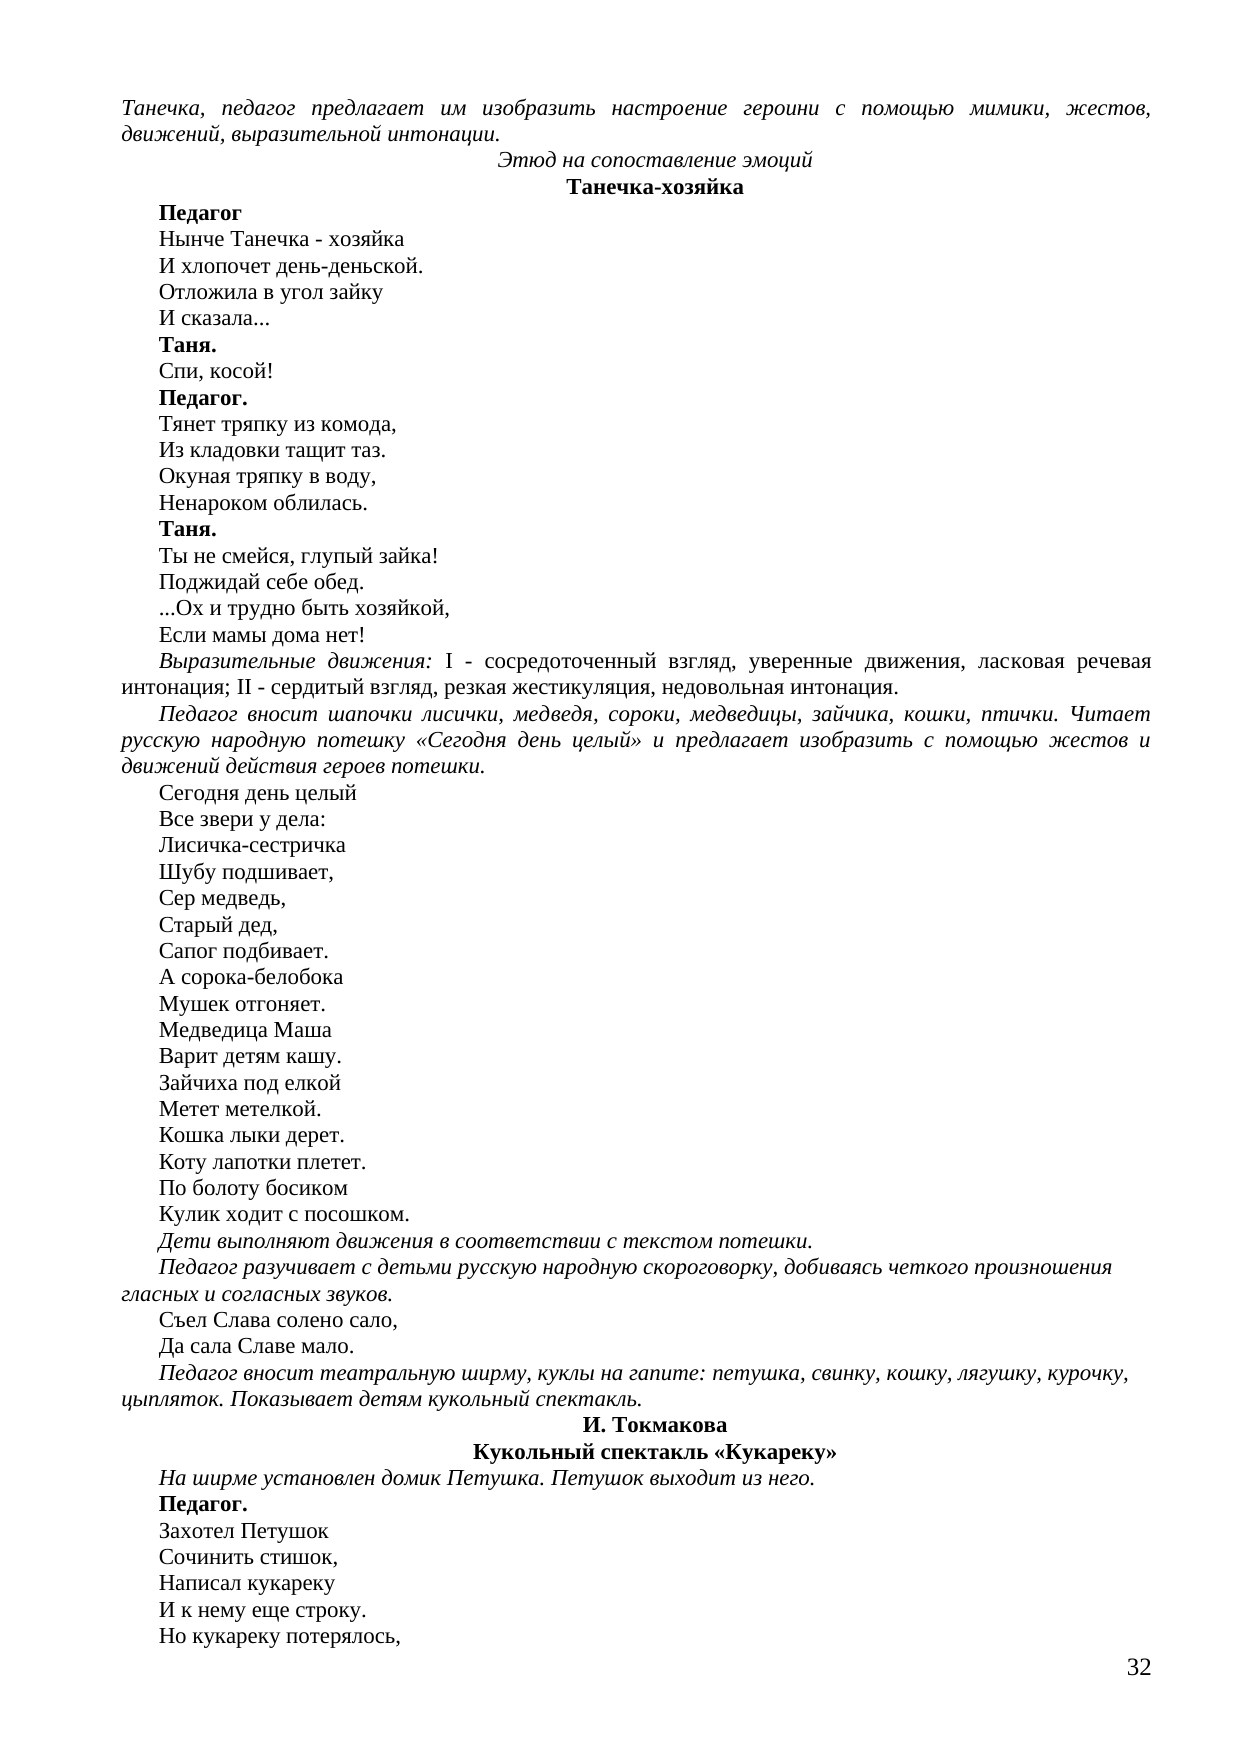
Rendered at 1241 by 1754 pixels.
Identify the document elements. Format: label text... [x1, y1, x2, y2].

text Таня. [121, 331, 1152, 357]
text Педагог. [121, 1490, 1152, 1517]
text Сегодня день целый [121, 779, 1152, 805]
text Нынче Танечка - хозяйка [121, 225, 1152, 252]
text И к нему еще строку. [121, 1596, 1152, 1622]
text Коту лапотки плетет. [121, 1148, 1152, 1174]
text Этюд на сопоставление эмоций [121, 146, 1152, 173]
text И сказала... [121, 304, 1152, 331]
text На ширме установлен домик Петушка. Петушок выходит из него. [121, 1464, 1152, 1490]
text И. Токмакова [121, 1411, 1152, 1438]
text Кукольный спектакль «Кукареку» [121, 1438, 1152, 1464]
text Метет метелкой. [121, 1095, 1152, 1121]
text Выразительные движения: I - сосредоточенный взгляд, уверенные движения, ласковая речевая интонация; II - сердитый взгляд, резкая жестикуляция, недовольная интонация. [121, 647, 1152, 700]
text Зайчиха под елкой [121, 1069, 1152, 1095]
text А сорока-белобока [121, 963, 1152, 990]
text Педагог вносит шапочки лисички, медведя, сороки, медведицы, зайчика, кошки, птички. Читает русскую народную потешку «Сегодня день целый» и предлагает изобразить с помощью жестов и движений действия героев потешки. [121, 700, 1152, 779]
text Кошка лыки дерет. [121, 1121, 1152, 1148]
text Педагог. [121, 383, 1152, 410]
text Все звери у дела: [121, 805, 1152, 832]
text Ненароком облилась. [121, 489, 1152, 515]
text Захотел Петушок [121, 1517, 1152, 1543]
text Кулик ходит с посошком. [121, 1201, 1152, 1227]
text Педагог разучивает с детьми русскую народную скороговорку, добиваясь четкого произношения гласных и согласных звуков. [121, 1253, 1152, 1306]
text Старый дед, [121, 911, 1152, 937]
text Если мамы дома нет! [121, 621, 1152, 647]
text Сер медведь, [121, 884, 1152, 911]
text Лисичка-сестричка [121, 832, 1152, 858]
text Шубу подшивает, [121, 858, 1152, 884]
text Да сала Славе мало. [121, 1332, 1152, 1359]
text Мушек отгоняет. [121, 990, 1152, 1016]
text Ты не смейся, глупый зайка! [121, 542, 1152, 568]
text Съел Слава солено сало, [121, 1306, 1152, 1332]
text Тянет тряпку из комода, [121, 410, 1152, 436]
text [121, 94, 1152, 146]
text Варит детям кашу. [121, 1042, 1152, 1069]
text Педагог [121, 199, 1152, 225]
text Дети выполняют движения в соответствии с текстом потешки. [121, 1227, 1152, 1253]
text Из кладовки тащит таз. [121, 436, 1152, 463]
text Написал кукареку [121, 1569, 1152, 1596]
text Сочинить стишок, [121, 1543, 1152, 1569]
text Окуная тряпку в воду, [121, 463, 1152, 489]
text Поджидай себе обед. [121, 568, 1152, 594]
text Сапог подбивает. [121, 937, 1152, 963]
text Но кукареку потерялось, [121, 1622, 1152, 1648]
text Таня. [121, 515, 1152, 542]
text И хлопочет день-деньской. [121, 252, 1152, 278]
text Спи, косой! [121, 357, 1152, 383]
text Танечка-хозяйка [121, 173, 1152, 199]
text Педагог вносит театральную ширму, куклы на гапите: петушка, свинку, кошку, лягушку, курочку, цыпляток. Показывает детям кукольный спектакль. [121, 1359, 1152, 1411]
text Медведица Маша [121, 1016, 1152, 1042]
text По болоту босиком [121, 1174, 1152, 1201]
text Отложила в угол зайку [121, 278, 1152, 304]
text ...Ох и трудно быть хозяйкой, [121, 594, 1152, 621]
